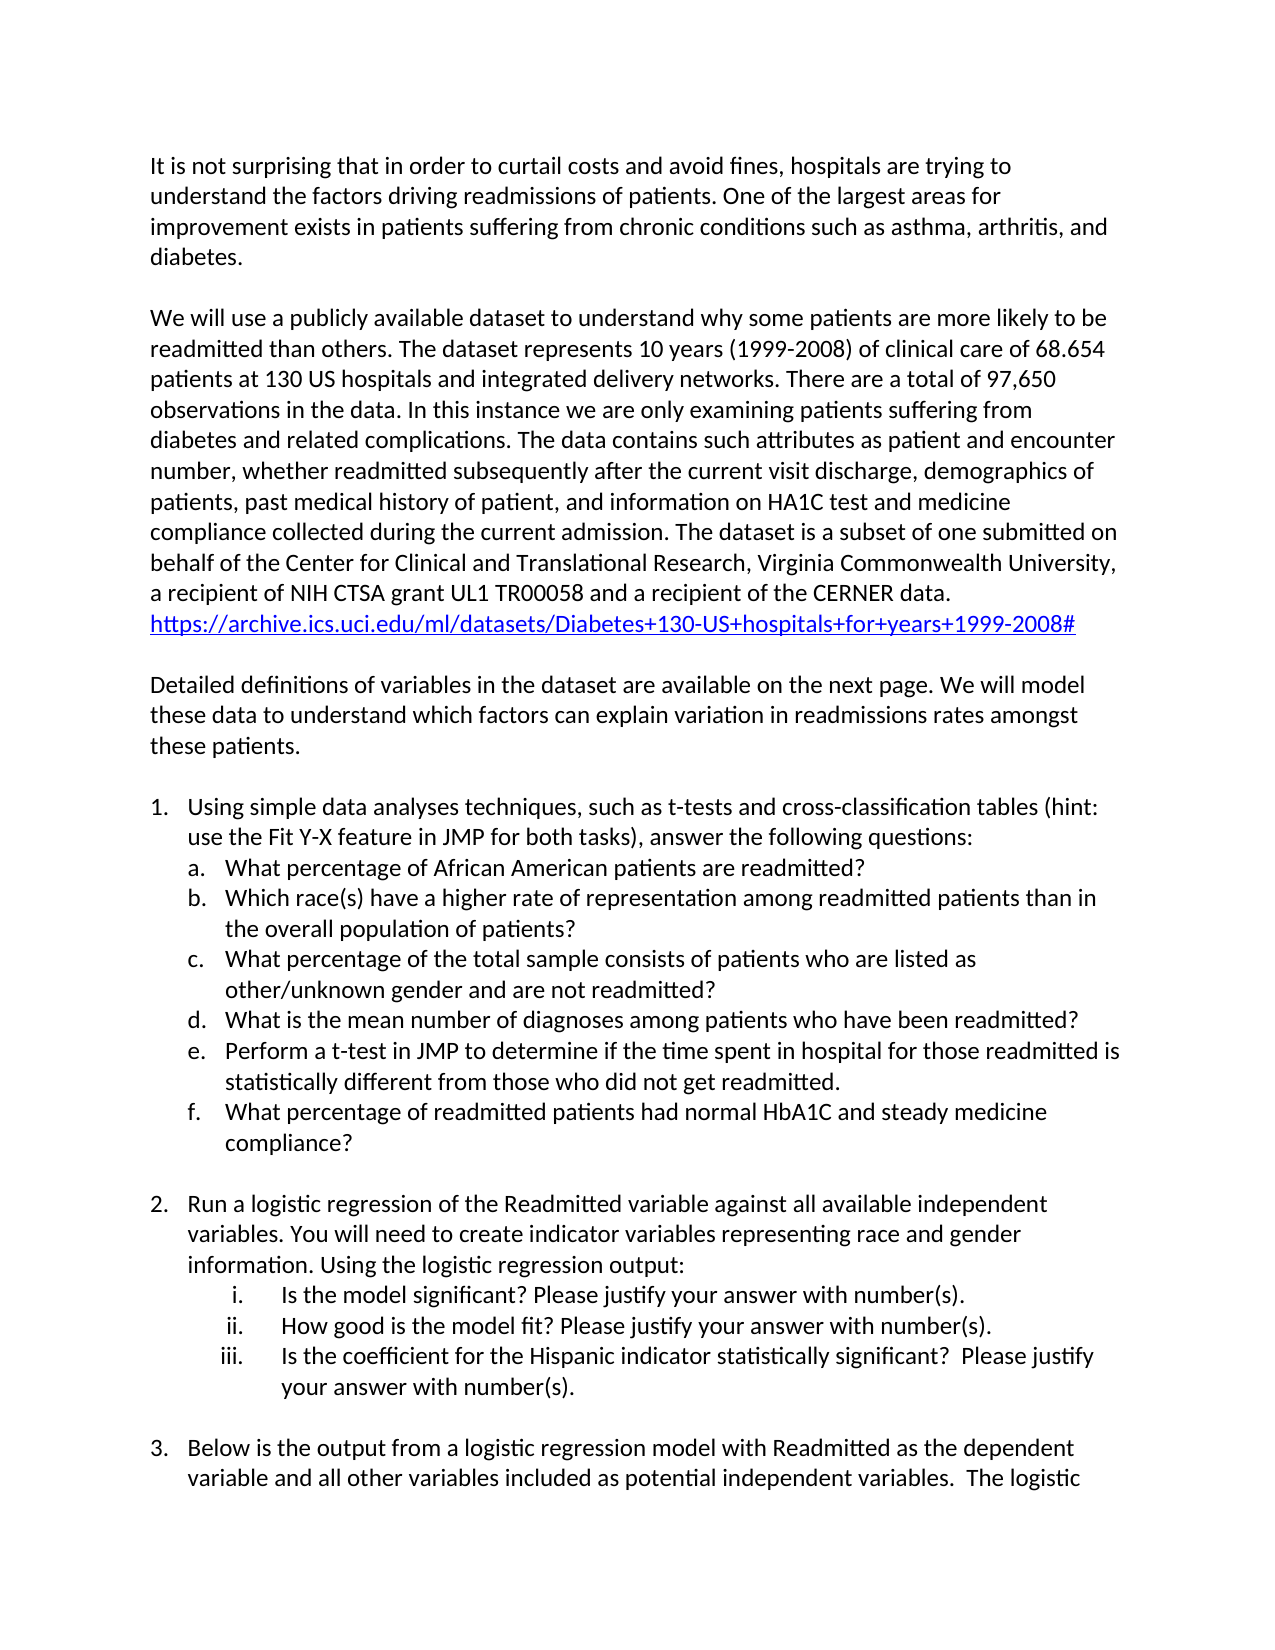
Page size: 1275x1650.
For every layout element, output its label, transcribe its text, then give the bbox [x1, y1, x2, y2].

text We will use a publicly available dataset to understand why some patients are more likely to be readmitted than others. The dataset represents 10 years (1999-2008) of clinical care of 68.654 patients at 130 US hospitals and integrated delivery networks. There are a total of 97,650 observations in the data. In this instance we are only examining patients suffering from diabetes and related complications. The data contains such attributes as patient and encounter number, whether readmitted subsequently after the current visit discharge, demographics of patients, past medical history of patient, and information on HA1C test and medicine compliance collected during the current admission. The dataset is a subset of one submitted on behalf of the Center for Clinical and Translational Research, Virginia Commonwealth University, a recipient of NIH CTSA grant UL1 TR00058 and a recipient of the CERNER data. [150, 303, 1125, 608]
text It is not surprising that in order to curtail costs and avoid fines, hospitals are trying to understand the factors driving readmissions of patients. One of the largest areas for improvement exists in patients suffering from chronic conditions such as asthma, arthritis, and diabetes. [150, 150, 1125, 272]
list Run a logistic regression of the Readmitted variable against all available independent variables. You will need to create indicator variables representing race and gender information. Using the logistic regression output: [150, 1188, 1125, 1279]
list What percentage of African American patients are readmitted? [187, 852, 1125, 882]
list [150, 1432, 1125, 1493]
list What percentage of readmitted patients had normal HbA1C and steady medicine compliance? [187, 1096, 1125, 1157]
text https://archive.ics.uci.edu/ml/datasets/Diabetes+130-US+hospitals+for+years+1999-2008# [150, 608, 1125, 638]
list Is the coefficient for the Hispanic indicator statistically significant? Please justify your answer with number(s). [244, 1340, 1125, 1401]
list Which race(s) have a higher rate of representation among readmitted patients than in the overall population of patients? [187, 882, 1125, 943]
list Is the model significant? Please justify your answer with number(s). [244, 1279, 1125, 1310]
list How good is the model fit? Please justify your answer with number(s). [244, 1310, 1125, 1340]
list Using simple data analyses techniques, such as t-tests and cross-classification tables (hint: use the Fit Y-X feature in JMP for both tasks), answer the following questions: [150, 791, 1125, 852]
list What percentage of the total sample consists of patients who are listed as other/unknown gender and are not readmitted? [187, 943, 1125, 1004]
list Perform a t-test in JMP to determine if the time spent in hospital for those readmitted is statistically different from those who did not get readmitted. [187, 1035, 1125, 1096]
text Detailed definitions of variables in the dataset are available on the next page. We will model these data to understand which factors can explain variation in readmissions rates amongst these patients. [150, 669, 1125, 760]
list What is the mean number of diagnoses among patients who have been readmitted? [187, 1004, 1125, 1035]
